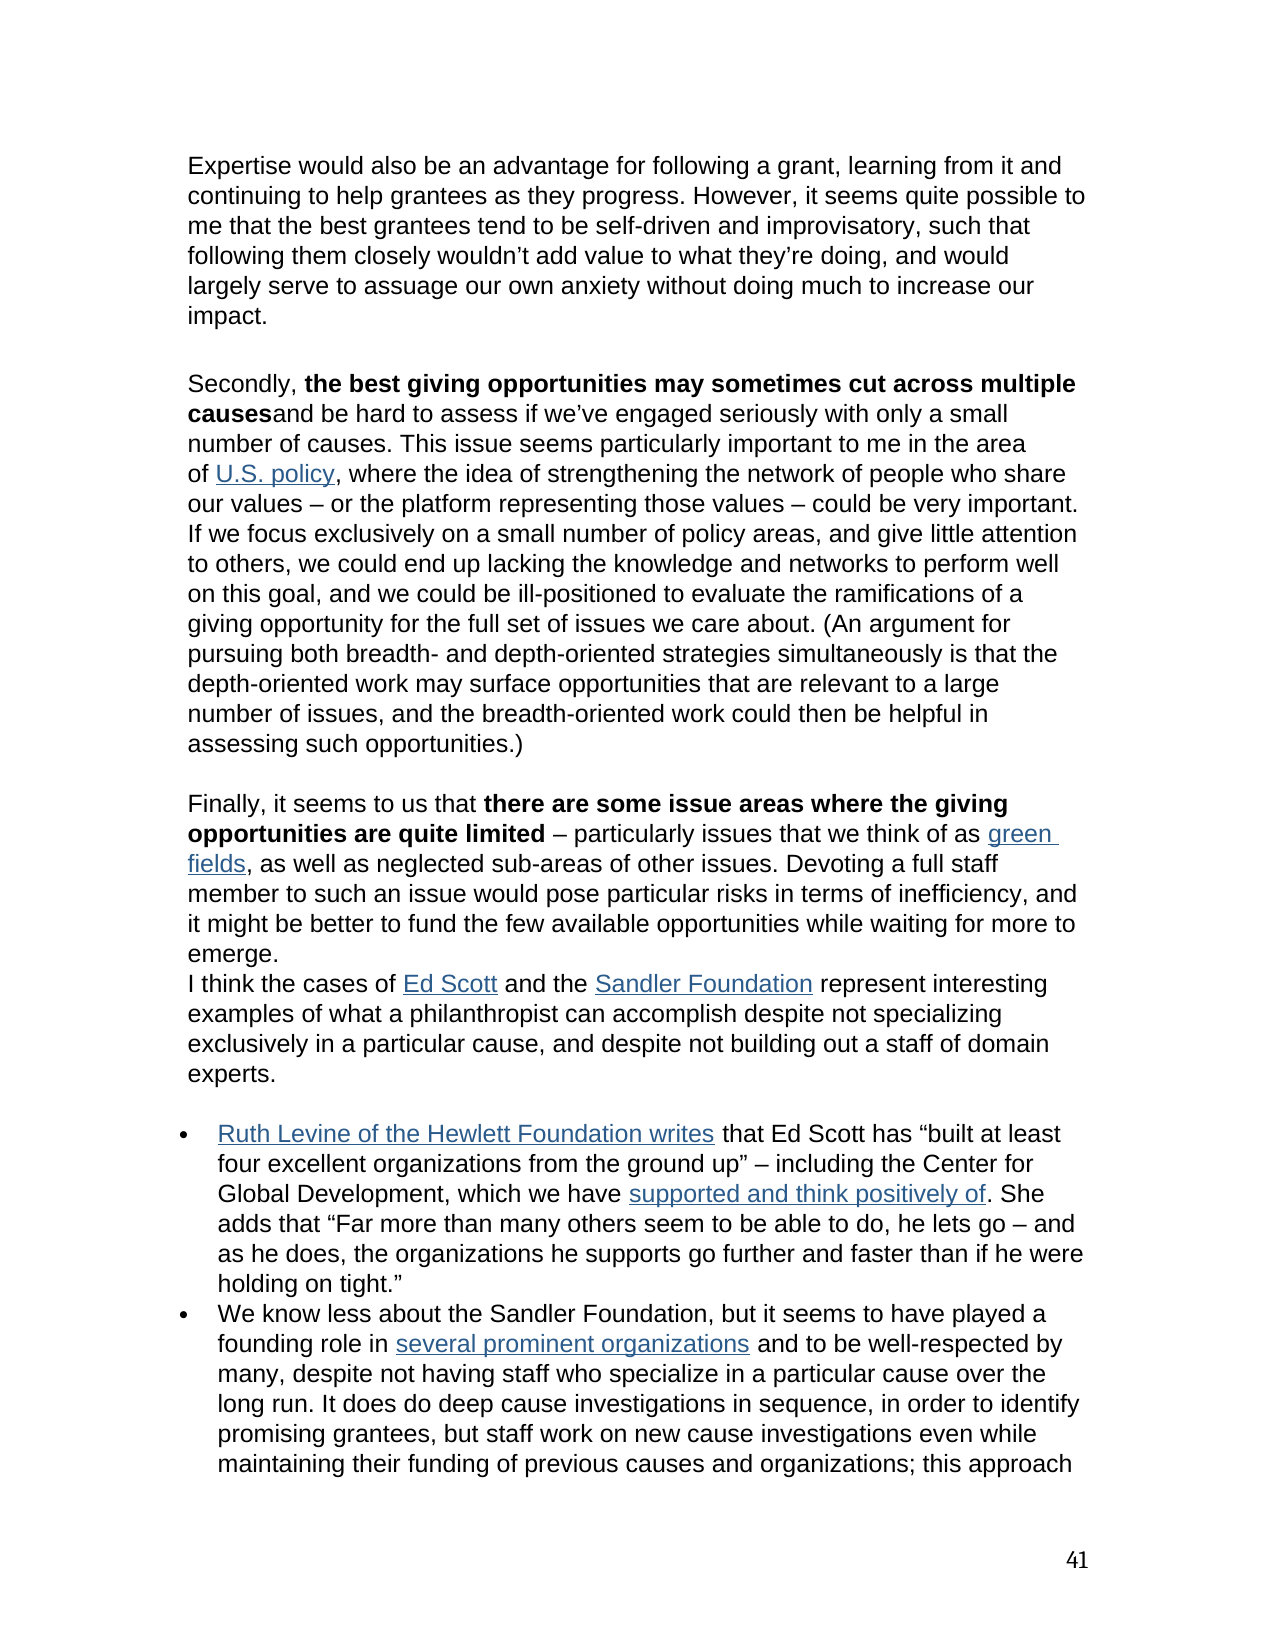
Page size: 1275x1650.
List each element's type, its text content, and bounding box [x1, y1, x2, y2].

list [180, 1297, 1087, 1477]
text Secondly, the best giving opportunities may sometimes cut across multiple causesand be hard to assess if we’ve engaged seriously with only a small number of causes. This issue seems particularly important to me in the area of U.S. policy, where the idea of strengthening the network of people who share our values – or the platform representing those values – could be very important. If we focus exclusively on a small number of policy areas, and give little attention to others, we could end up lacking the knowledge and networks to perform well on this goal, and we could be ill-positioned to evaluate the ramifications of a giving opportunity for the full set of issues we care about. (An argument for pursuing both breadth- and depth-oriented strategies simultaneously is that the depth-oriented work may surface opportunities that are relevant to a large number of issues, and the breadth-oriented work could then be helpful in assessing such opportunities.) [187, 367, 1087, 757]
text Expertise would also be an advantage for following a grant, learning from it and continuing to help grantees as they progress. However, it seems quite possible to me that the best grantees tend to be self-driven and improvisatory, such that following them closely wouldn’t add value to what they’re doing, and would largely serve to assuage our own anxiety without doing much to increase our impact. [187, 150, 1087, 330]
list Ruth Levine of the Hewlett Foundation writes that Ed Scott has “built at least four excellent organizations from the ground up” – including the Center for Global Development, which we have supported and think positively of. She adds that “Far more than many others seem to be able to do, he lets go – and as he does, the organizations he supports go further and faster than if he were holding on tight.” [180, 1117, 1087, 1297]
text I think the cases of Ed Scott and the Sandler Foundation represent interesting examples of what a philanthropist can accomplish despite not specializing exclusively in a particular cause, and despite not building out a staff of domain experts. [187, 967, 1087, 1087]
text Finally, it seems to us that there are some issue areas where the giving opportunities are quite limited – particularly issues that we think of as green fields, as well as neglected sub-areas of other issues. Devoting a full staff member to such an issue would pose particular risks in terms of inefficiency, and it might be better to fund the few available opportunities while waiting for more to emerge. [187, 787, 1087, 967]
